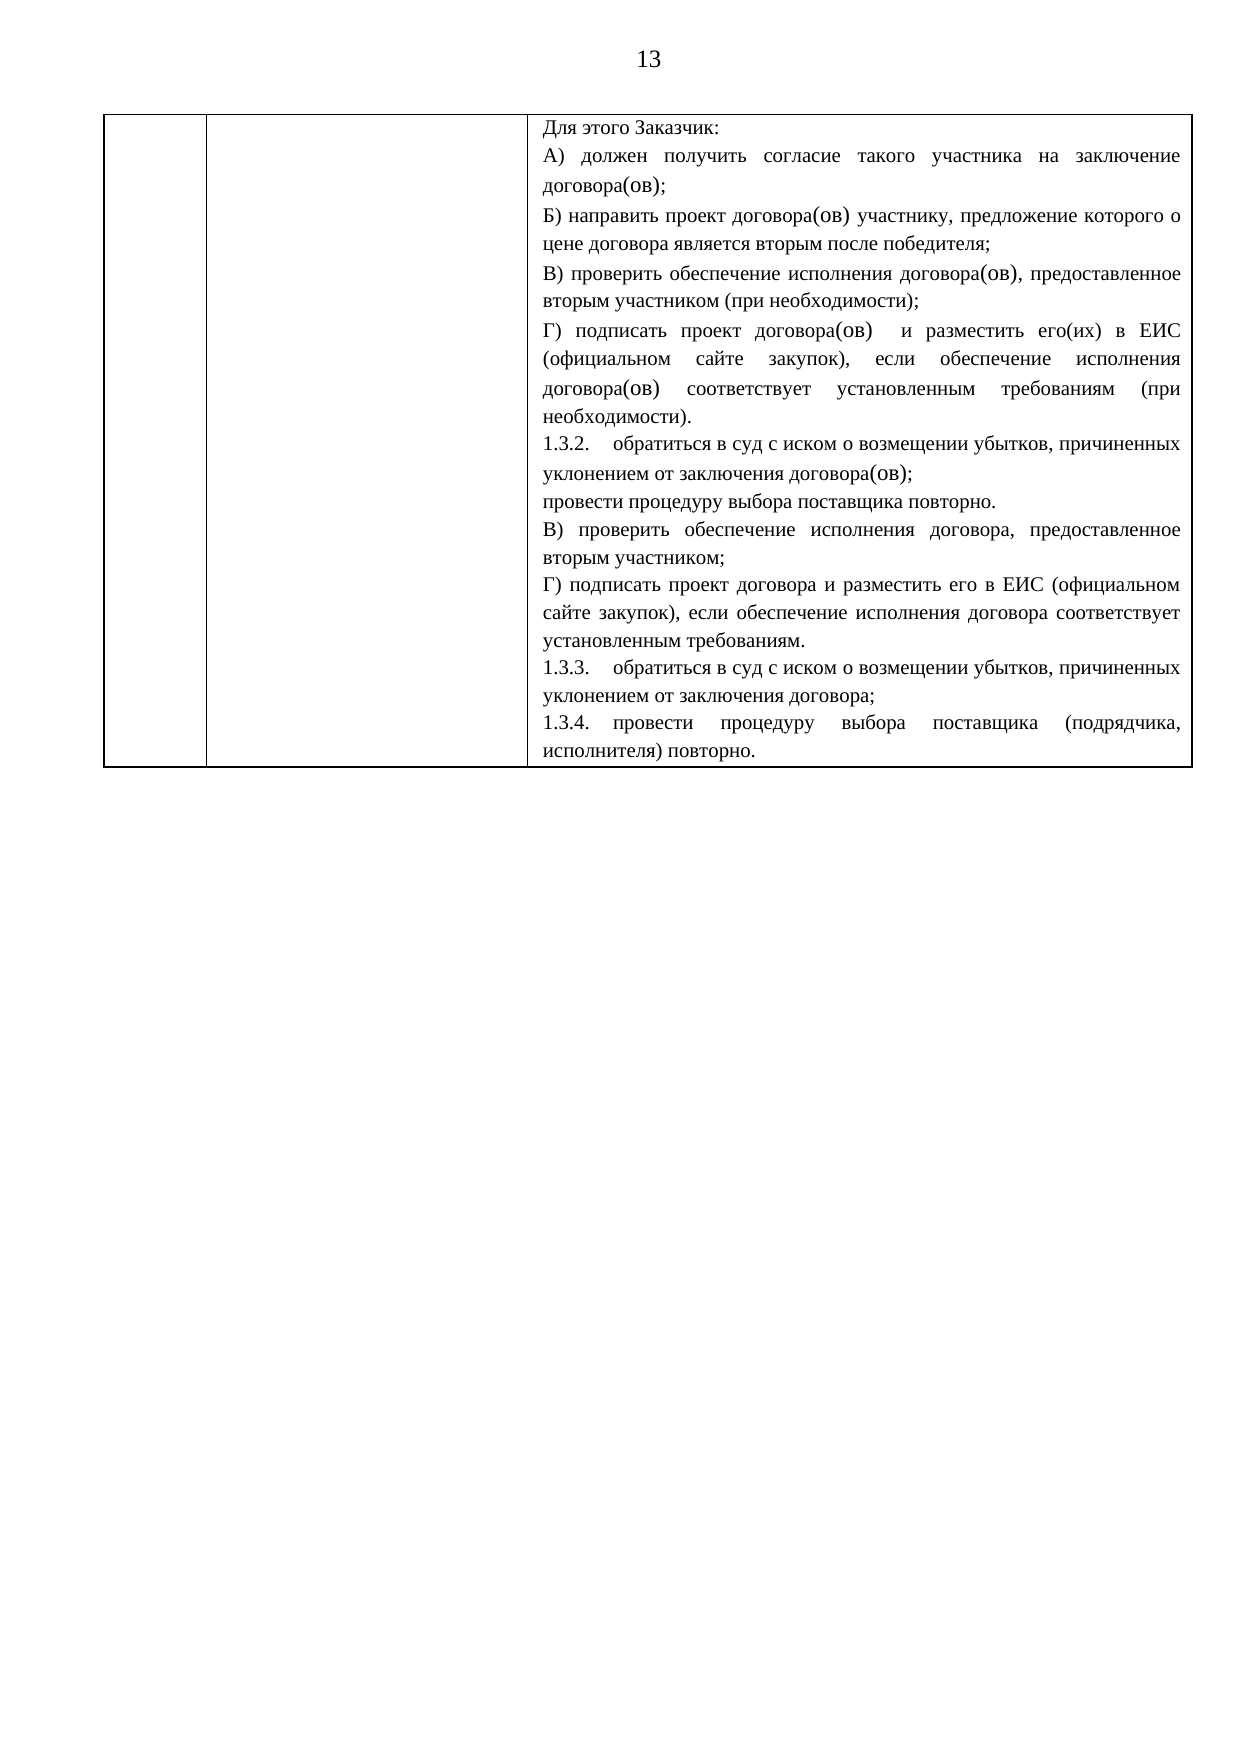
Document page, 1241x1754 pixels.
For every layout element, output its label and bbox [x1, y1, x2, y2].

table_cell [105, 115, 206, 766]
table_cell [528, 115, 1191, 766]
table_cell [207, 115, 527, 766]
